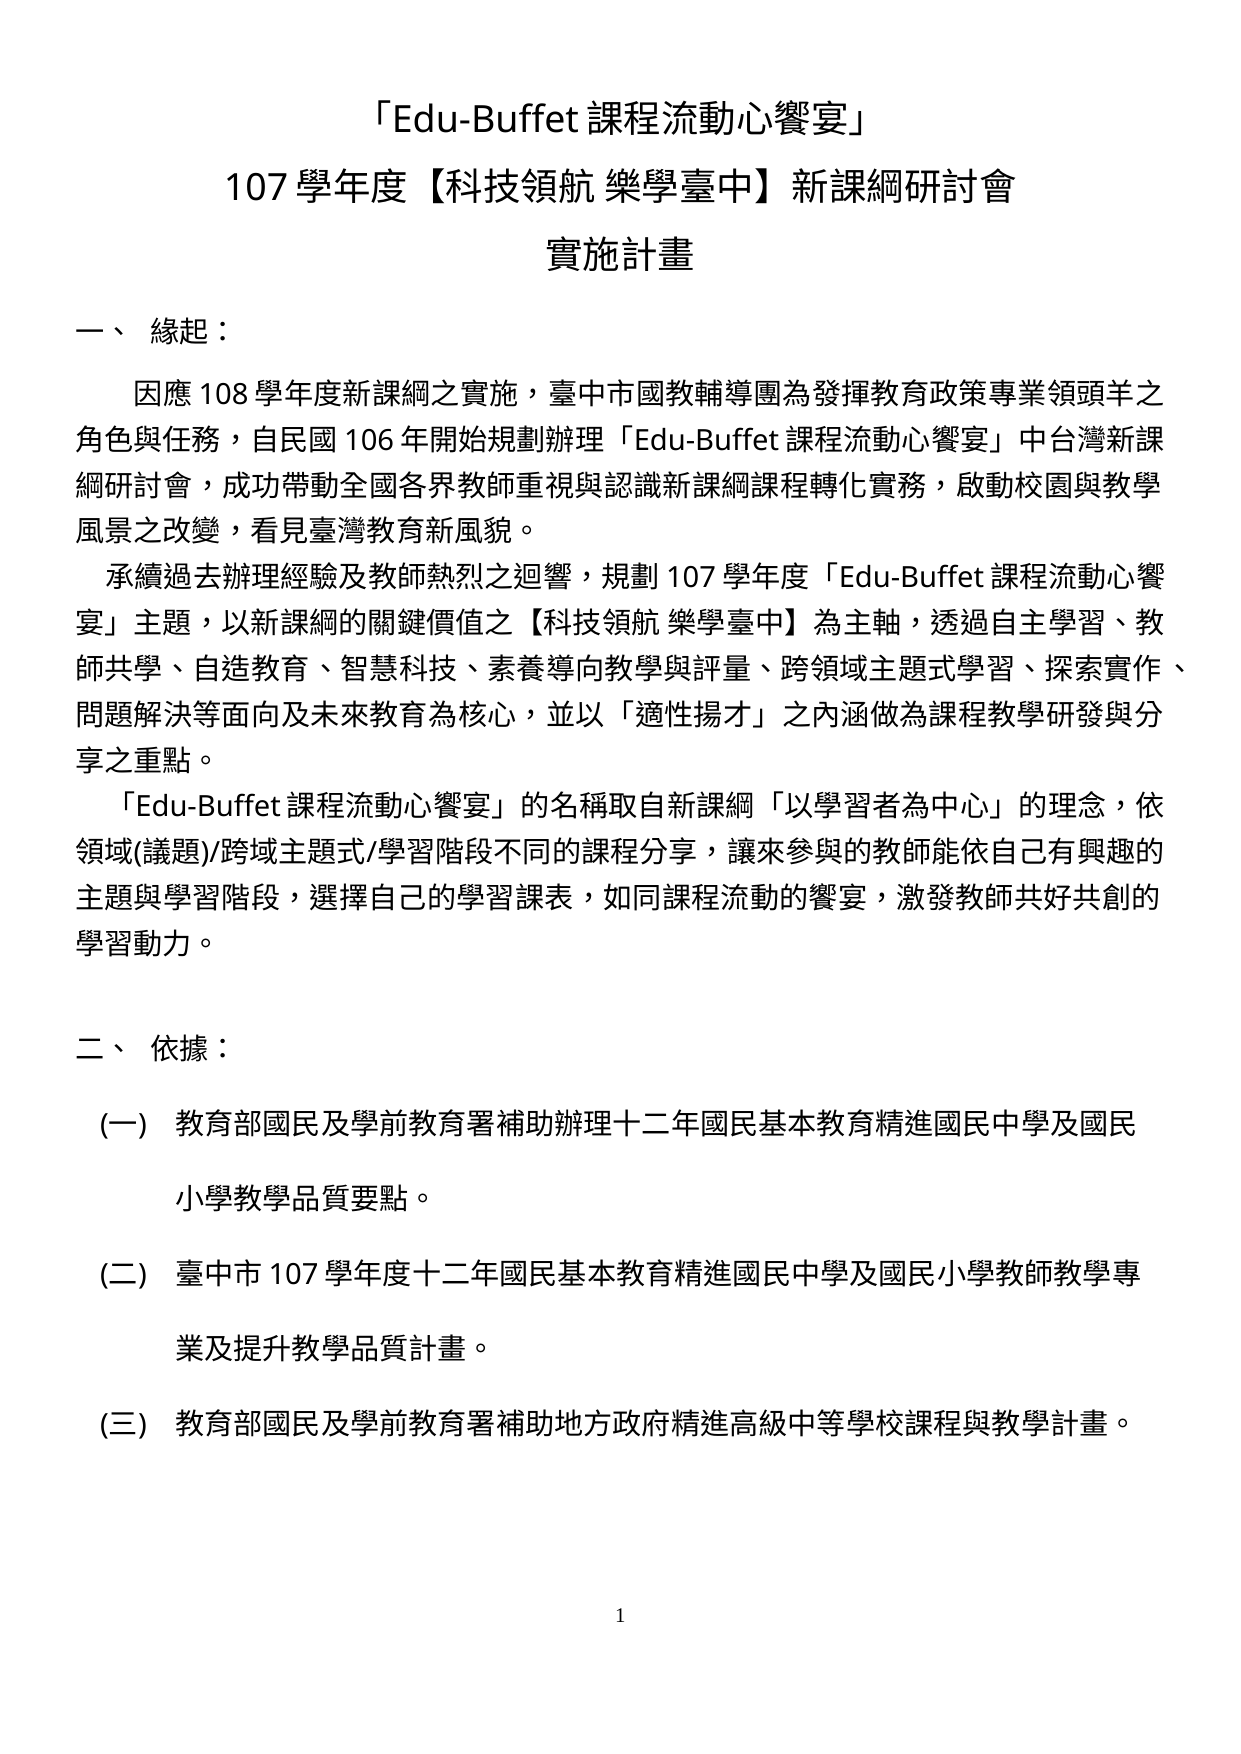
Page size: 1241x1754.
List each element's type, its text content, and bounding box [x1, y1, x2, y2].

text 「Edu-Buffet課程流動心饗宴」 [75, 89, 1165, 143]
text 承續過去辦理經驗及教師熱烈之迴響，規劃107學年度「Edu-Buffet課程流動心饗宴」主題，以新課綱的關鍵價值之【科技領航 樂學臺中】為主軸，透過自主學習、教師共學、自造教育、智慧科技、素養導向教學與評量、跨領域主題式學習、探索實作、問題解決等面向及未來教育為核心，並以「適性揚才」之內涵做為課程教學研發與分享之重點。 [75, 551, 1165, 780]
list 教育部國民及學前教育署補助辦理十二年國民基本教育精進國民中學及國民小學教學品質要點。 [100, 1084, 1165, 1234]
list 緣起： [75, 293, 1165, 368]
list 臺中市107學年度十二年國民基本教育精進國民中學及國民小學教師教學專業及提升教學品質計畫。 [100, 1234, 1165, 1384]
list 依據： [75, 1009, 1165, 1084]
text 實施計畫 [75, 225, 1165, 279]
text 因應108學年度新課綱之實施，臺中市國教輔導團為發揮教育政策專業領頭羊之角色與任務，自民國106年開始規劃辦理「Edu-Buffet課程流動心饗宴」中台灣新課綱研討會，成功帶動全國各界教師重視與認識新課綱課程轉化實務，啟動校園與教學風景之改變，看見臺灣教育新風貌。 [75, 368, 1165, 551]
text 107學年度【科技領航 樂學臺中】新課綱研討會 [75, 157, 1165, 211]
text 「Edu-Buffet課程流動心饗宴」的名稱取自新課綱「以學習者為中心」的理念，依領域(議題)/跨域主題式/學習階段不同的課程分享，讓來參與的教師能依自己有興趣的主題與學習階段，選擇自己的學習課表，如同課程流動的饗宴，激發教師共好共創的學習動力。 [75, 780, 1165, 963]
list 教育部國民及學前教育署補助地方政府精進高級中等學校課程與教學計畫。 [100, 1384, 1165, 1459]
